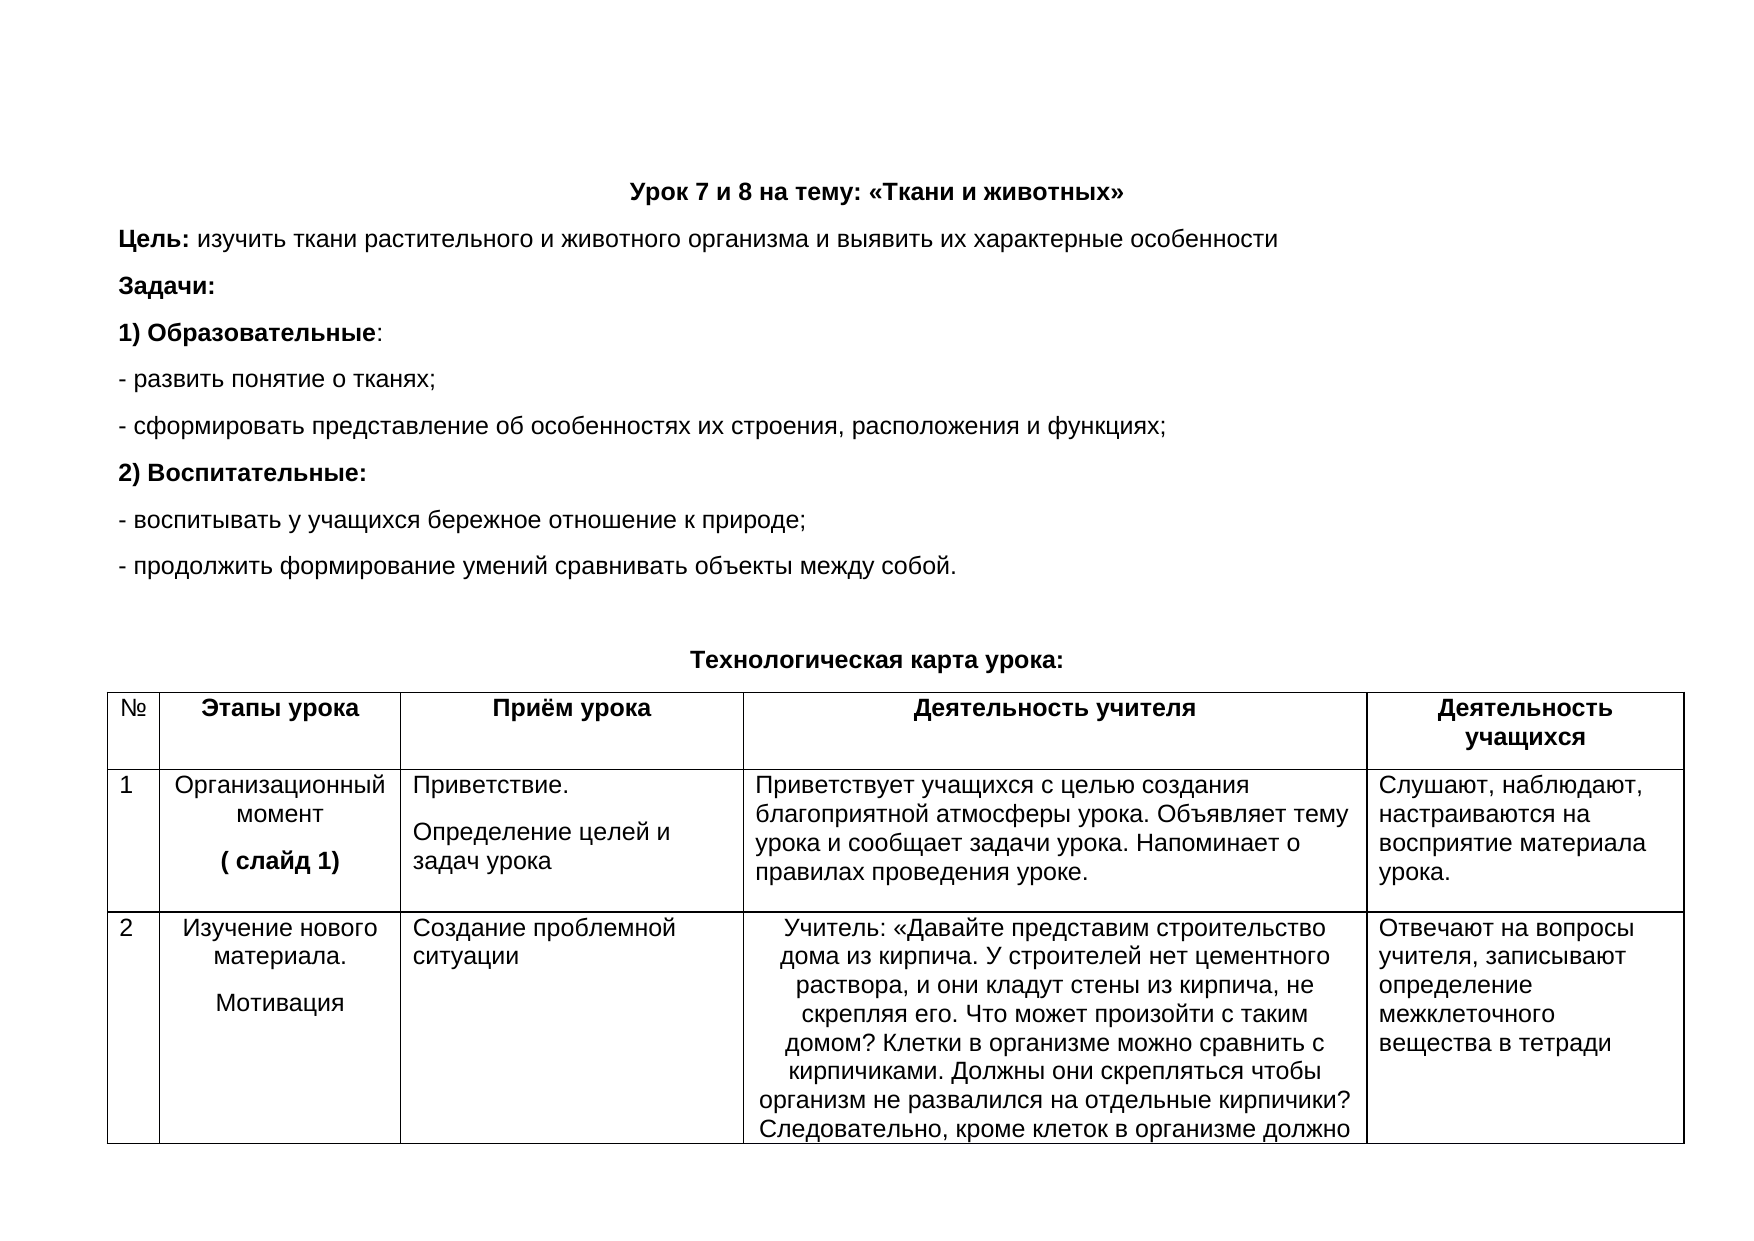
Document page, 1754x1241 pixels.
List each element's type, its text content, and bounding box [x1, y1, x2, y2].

text - продолжить формирование умений сравнивать объекты между собой. [118, 551, 1636, 580]
text Технологическая карта урока: [118, 645, 1636, 674]
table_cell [401, 913, 743, 1142]
text - развить понятие о тканях; [118, 364, 1636, 393]
table_header Приём урока [401, 693, 743, 769]
text Задачи: [118, 271, 1636, 299]
table_cell Приветствие. Определение целей и задач урока [401, 770, 743, 911]
text Цель: изучить ткани растительного и животного организма и выявить их характерные особенности [118, 224, 1636, 253]
table_cell Приветствует учащихся с целью создания благоприятной атмосферы урока. Объявляет тему урока и сообщает задачи урока. Напоминает о правилах проведения уроке. [744, 770, 1366, 911]
table_header Деятельность учителя [744, 693, 1366, 769]
text - воспитывать у учащихся бережное отношение к природе; [118, 504, 1636, 533]
table_header Деятельность учащихся [1368, 693, 1683, 769]
text 2) Воспитательные: [118, 458, 1636, 487]
table_cell 1 [108, 770, 159, 911]
text 1) Образовательные: [118, 317, 1636, 346]
text Урок 7 и 8 на тему: «Ткани и животных» [118, 177, 1636, 206]
table_header № [108, 693, 159, 769]
text - сформировать представление об особенностях их строения, расположения и функциях; [118, 411, 1636, 440]
table_cell Организационный момент ( слайд 1) [160, 770, 400, 911]
table_cell 2 [108, 913, 159, 1142]
table_header Этапы урока [160, 693, 400, 769]
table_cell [744, 913, 1366, 1142]
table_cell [1368, 913, 1683, 1142]
table_cell Слушают, наблюдают, настраиваются на восприятие материала урока. [1368, 770, 1683, 911]
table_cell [160, 913, 400, 1142]
